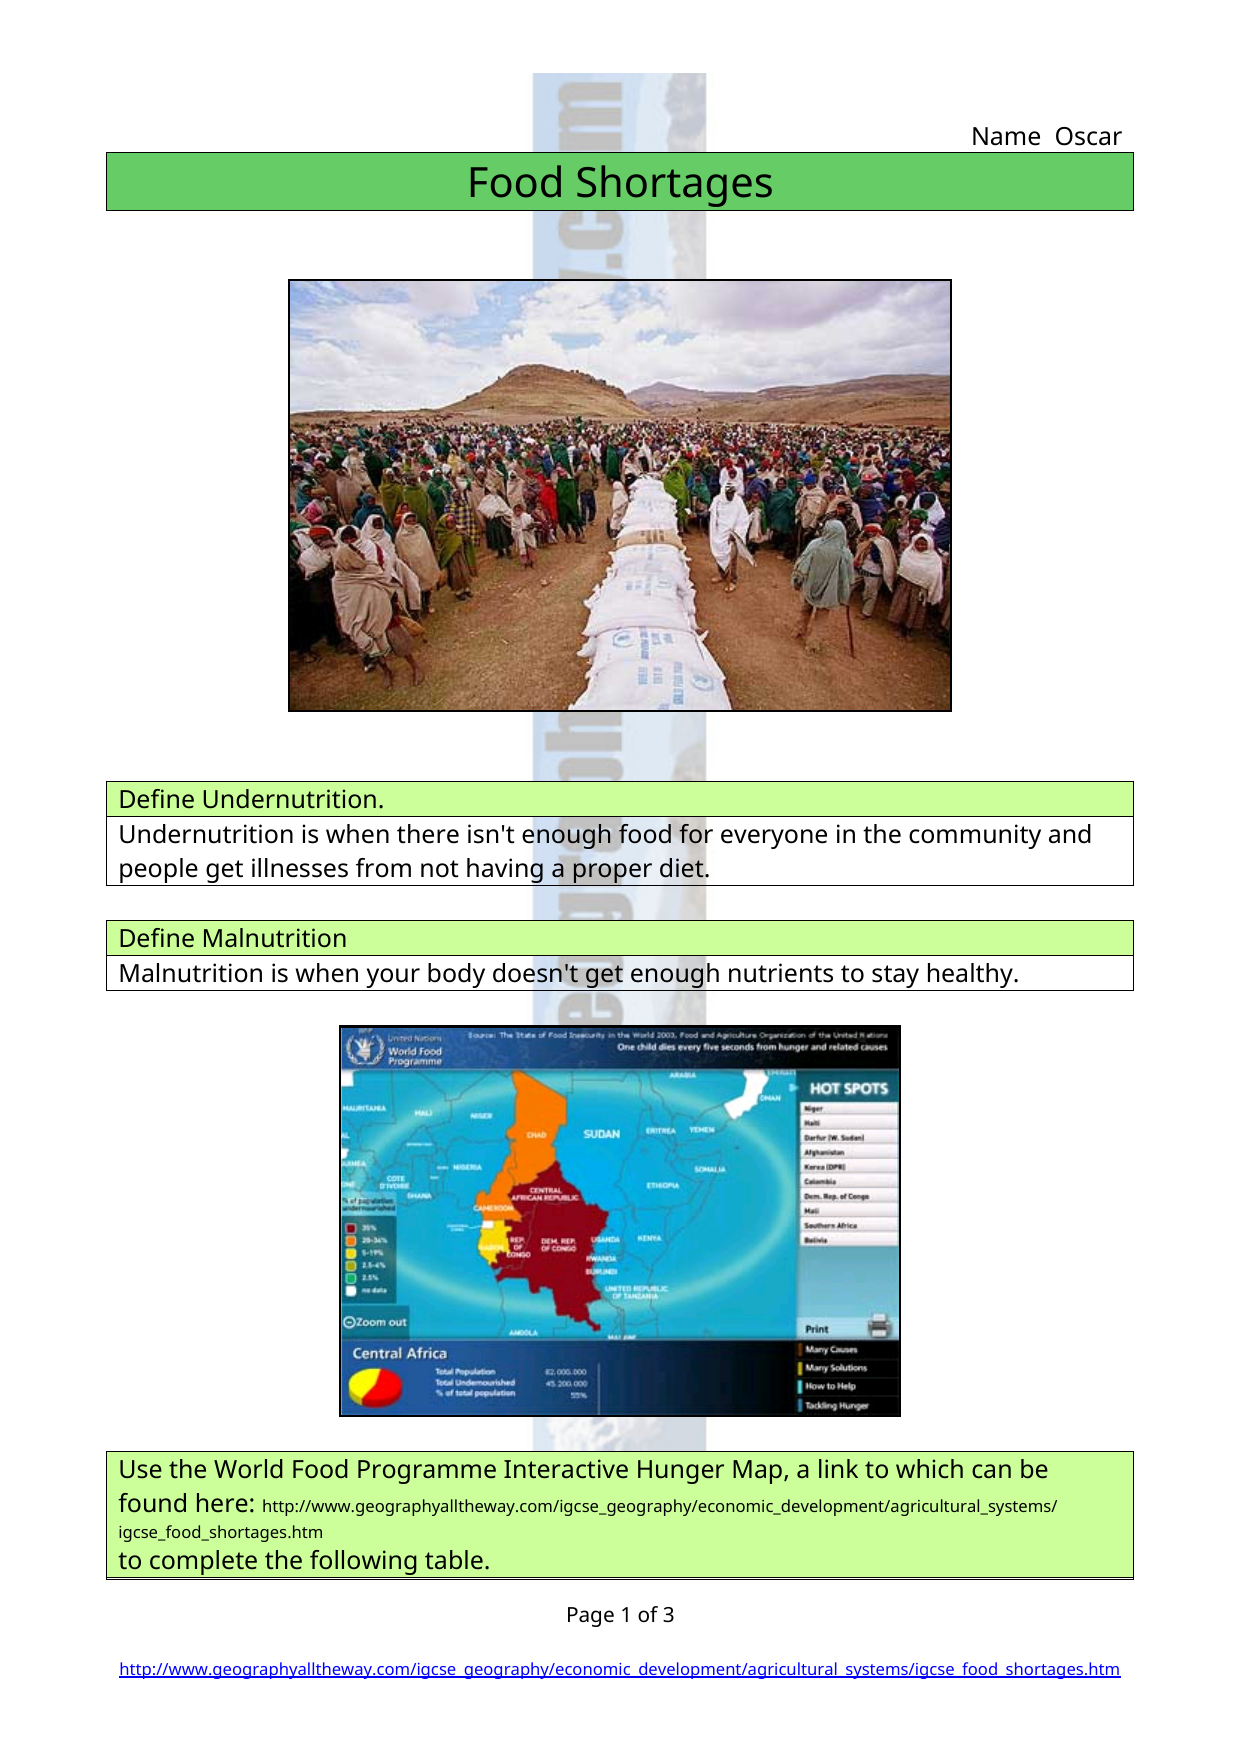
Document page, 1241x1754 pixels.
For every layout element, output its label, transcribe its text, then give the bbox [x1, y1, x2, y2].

table_header Define Undernutrition. [107, 782, 1133, 816]
text Name Oscar [118, 118, 1122, 152]
table_header Define Malnutrition [107, 921, 1133, 955]
picture [118, 991, 1122, 1451]
table_cell Malnutrition is when your body doesn't get enough nutrients to stay healthy. [107, 956, 1133, 990]
picture [118, 211, 1122, 781]
table_cell Undernutrition is when there isn't enough food for everyone in the community and people get illnesses from not having a proper diet. [107, 817, 1133, 885]
picture [118, 886, 1122, 920]
table_header Food Shortages [107, 153, 1133, 210]
table_header Use the World Food Programme Interactive Hunger Map, a link to which can be found here: http://www.geographyalltheway.com/igcse_geography/economic_development/agricultural_systems/igcse_food_shortages.htm to complete the following table. [107, 1452, 1133, 1577]
picture [118, 73, 1122, 118]
